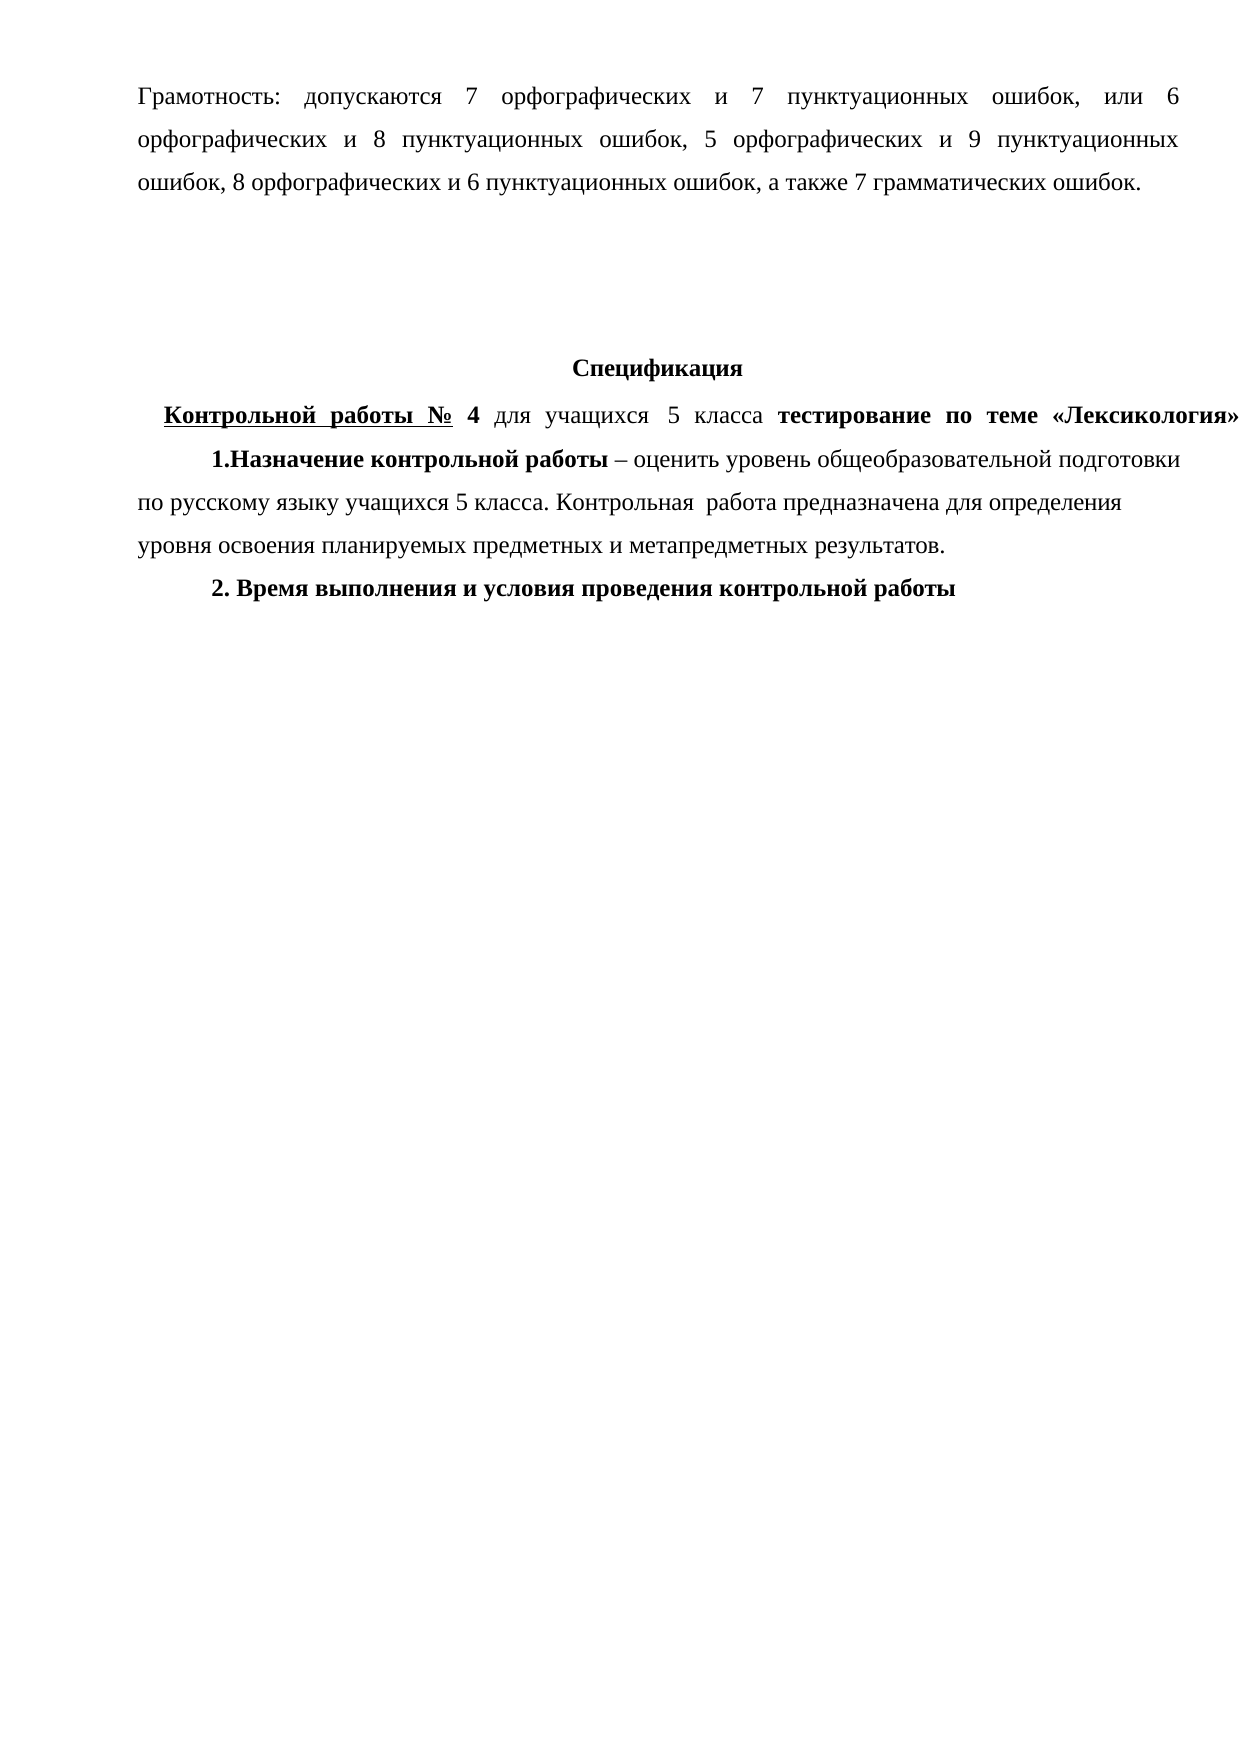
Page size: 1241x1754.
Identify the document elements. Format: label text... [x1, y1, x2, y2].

text Контрольной работы № 4 для учащихся 5 класса тестирование по теме «Лексикология» 1.Назначение контрольной работы – оценить уровень общеобразовательной подготовки [164, 401, 1240, 472]
list Время выполнения и условия проведения контрольной работы [211, 573, 1240, 602]
text по русскому языку учащихся 5 класса. Контрольная работа предназначена для определения [137, 487, 1240, 516]
text Спецификация [572, 353, 1240, 382]
text уровня освоения планируемых предметных и метапредметных результатов. [137, 530, 1240, 559]
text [137, 81, 1180, 196]
